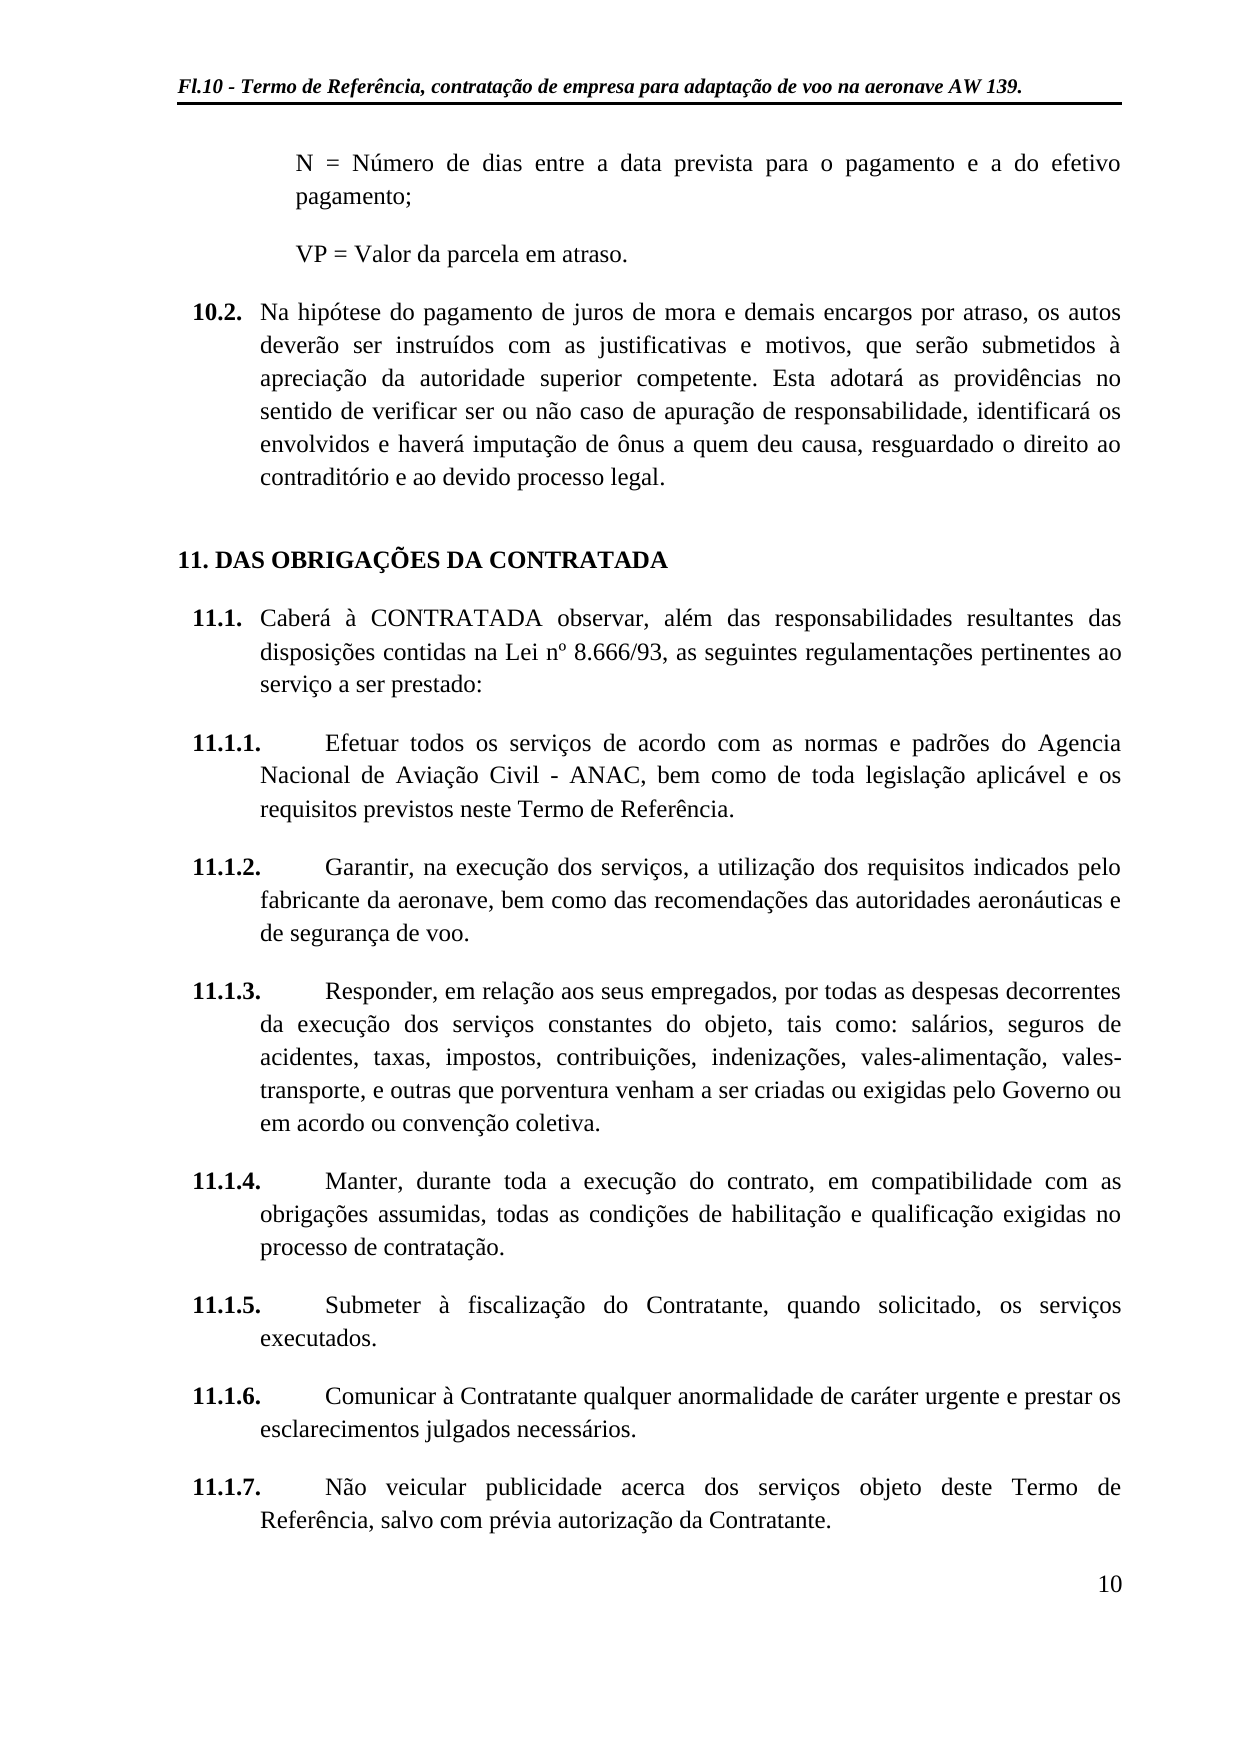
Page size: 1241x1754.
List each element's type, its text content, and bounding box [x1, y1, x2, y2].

subtitle Garantir, na execução dos serviços, a utilização dos requisitos indicados pelo fabricante da aeronave, bem como das recomendações das autoridades aeronáuticas e de segurança de voo. [192, 852, 1122, 946]
subtitle Na hipótese do pagamento de juros de mora e demais encargos por atraso, os autos deverão ser instruídos com as justificativas e motivos, que serão submetidos à apreciação da autoridade superior competente. Esta adotará as providências no sentido de verificar ser ou não caso de apuração de responsabilidade, identificará os envolvidos e haverá imputação de ônus a quem deu causa, resguardado o direito ao contraditório e ao devido processo legal. [192, 297, 1122, 491]
subtitle Comunicar à Contratante qualquer anormalidade de caráter urgente e prestar os esclarecimentos julgados necessários. [192, 1381, 1122, 1443]
text VP = Valor da parcela em atraso. [295, 239, 1122, 268]
subtitle Não veicular publicidade acerca dos serviços objeto deste Termo de Referência, salvo com prévia autorização da Contratante. [192, 1472, 1122, 1534]
subtitle DAS OBRIGAÇÕES DA CONTRATADA [177, 546, 1122, 574]
subtitle Responder, em relação aos seus empregados, por todas as despesas decorrentes da execução dos serviços constantes do objeto, tais como: salários, seguros de acidentes, taxas, impostos, contribuições, indenizações, vales-alimentação, vales-transporte, e outras que porventura venham a ser criadas ou exigidas pelo Governo ou em acordo ou convenção coletiva. [192, 976, 1122, 1137]
text N = Número de dias entre a data prevista para o pagamento e a do efetivo pagamento; [295, 148, 1122, 210]
subtitle Efetuar todos os serviços de acordo com as normas e padrões do Agencia Nacional de Aviação Civil - ANAC, bem como de toda legislação aplicável e os requisitos previstos neste Termo de Referência. [192, 728, 1122, 822]
subtitle Manter, durante toda a execução do contrato, em compatibilidade com as obrigações assumidas, todas as condições de habilitação e qualificação exigidas no processo de contratação. [192, 1166, 1122, 1261]
subtitle Submeter à fiscalização do Contratante, quando solicitado, os serviços executados. [192, 1290, 1122, 1352]
subtitle Caberá à CONTRATADA observar, além das responsabilidades resultantes das disposições contidas na Lei nº 8.666/93, as seguintes regulamentações pertinentes ao serviço a ser prestado: [192, 603, 1122, 698]
